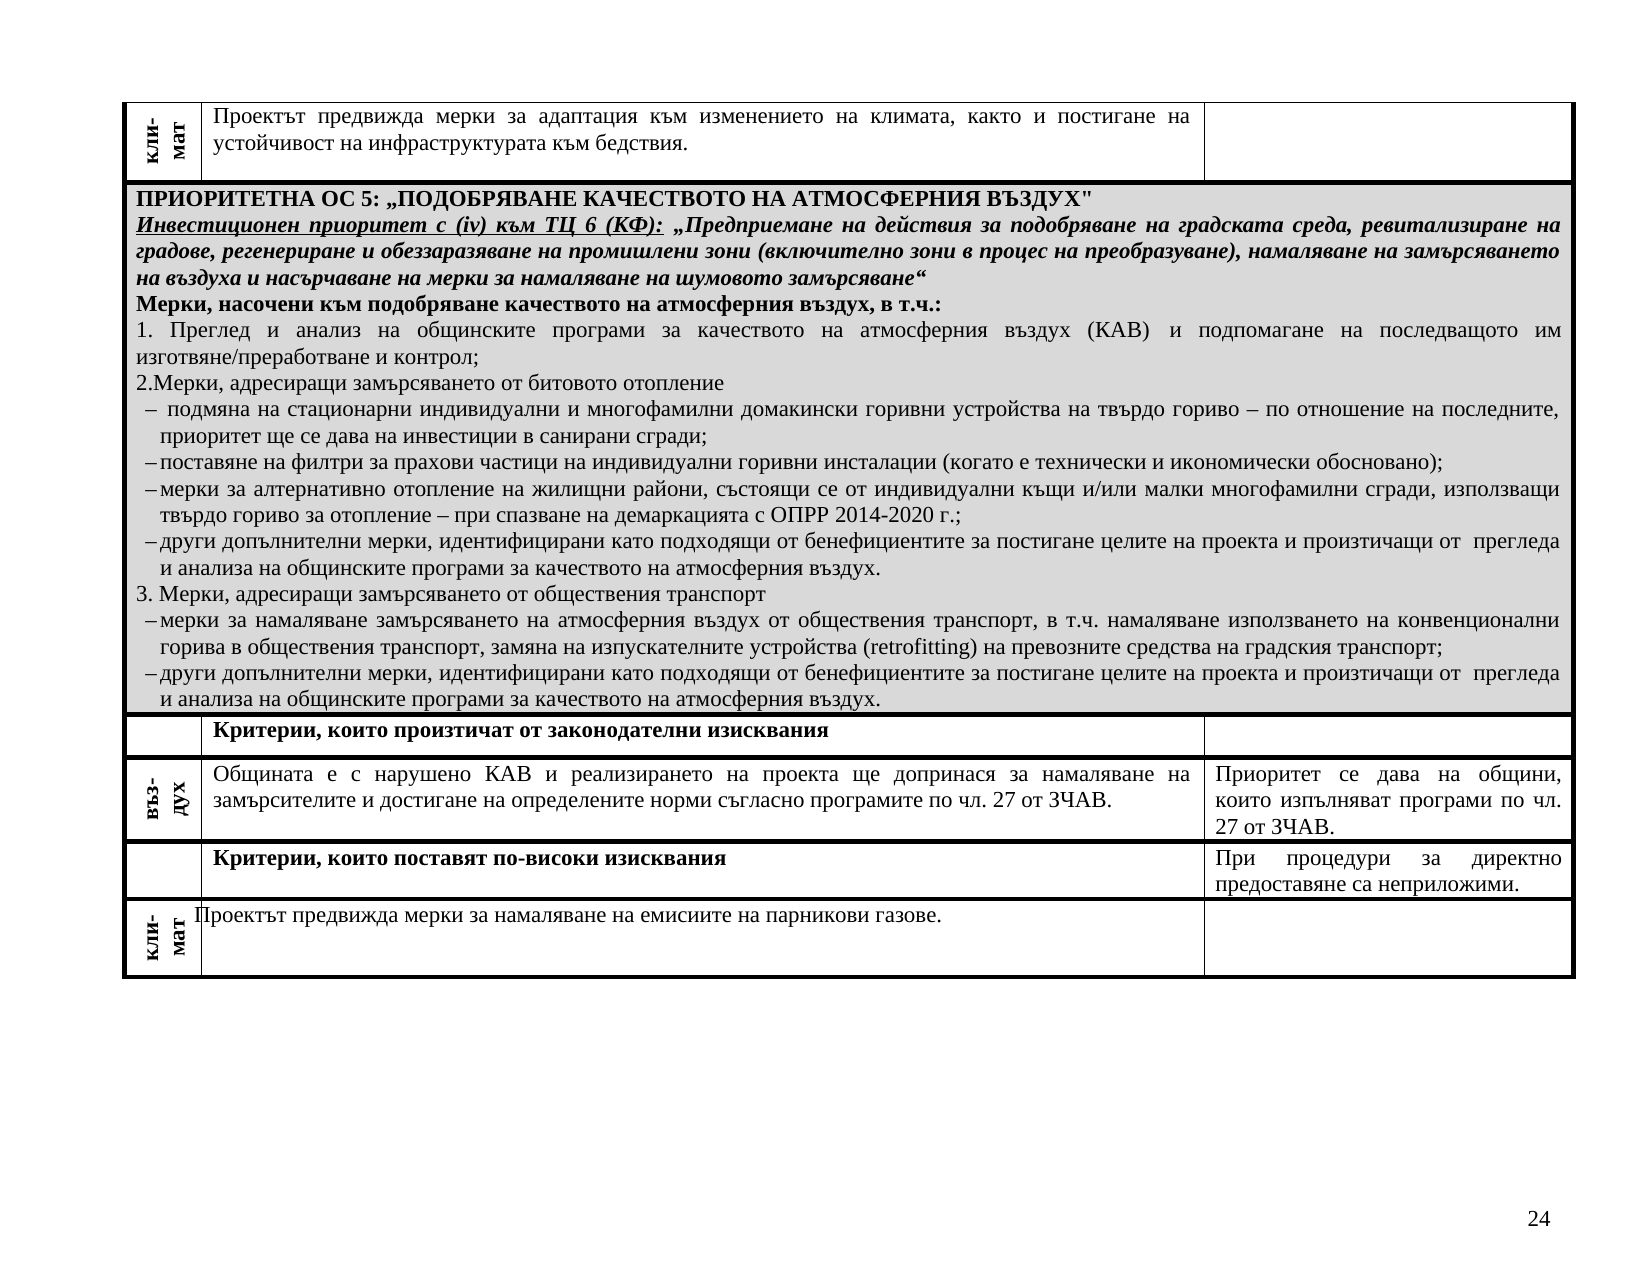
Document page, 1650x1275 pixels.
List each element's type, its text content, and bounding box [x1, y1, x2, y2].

table_cell Критерии, които произтичат от законодателни изисквания [202, 717, 1204, 755]
table_cell Приоритет се дава на общини, които изпълняват програми по чл. 27 от ЗЧАВ. [1205, 760, 1571, 839]
table_cell [127, 844, 201, 896]
table_cell Проектът предвижда мерки за намаляване на емисиите на парникови газове. [202, 901, 1204, 974]
table_cell [1205, 901, 1571, 974]
table_cell Общината е с нарушено КАВ и реализирането на проекта ще допринася за намаляване на замърсителите и достигане на определените норми съгласно програмите по чл. 27 от ЗЧАВ. [202, 760, 1204, 839]
table_cell кли-мат [127, 901, 201, 974]
table_cell кли-мат [127, 103, 201, 180]
table_cell [1205, 717, 1571, 755]
table_cell ПРИОРИТЕТНА ОС 5: „ПОДОБРЯВАНЕ КАЧЕСТВОТО НА АТМОСФЕРНИЯ ВЪЗДУХ" Инвестиционен приоритет c (iv) към ТЦ 6 (КФ): „Предприемане на действия за подобряване на градската среда, ревитализиране на градове, регенериране и обеззаразяване на промишлени зони (включително зони в процес на преобразуване), намаляване на замърсяването на въздуха и насърчаване на мерки за намаляване на шумовото замърсяване“ Мерки, насочени към подобряване качеството на атмосферния въздух, в т.ч.: 1. Преглед и анализ на общинските програми за качеството на атмосферния въздух (КАВ) и подпомагане на последващото им изготвяне/преработване и контрол; 2.Мерки, адресиращи замърсяването от битовото отопление подмяна на стационарни индивидуални и многофамилни домакински горивни устройства на твърдо гориво – по отношение на последните, приоритет ще се дава на инвестиции в санирани сгради; поставяне на филтри за прахови частици на индивидуални горивни инсталации (когато е технически и икономически обосновано); мерки за алтернативно отопление на жилищни райони, състоящи се от индивидуални къщи и/или малки многофамилни сгради, използващи твърдо гориво за отопление – при спазване на демаркацията с ОПРР 2014-2020 г.; други допълнителни мерки, идентифицирани като подходящи от бенефициентите за постигане целите на проекта и произтичащи от прегледа и анализа на общинските програми за качеството на атмосферния въздух. 3. Мерки, адресиращи замърсяването от обществения транспорт мерки за намаляване замърсяването на атмосферния въздух от обществения транспорт, в т.ч. намаляване използването на конвенционални горива в обществения транспорт, замяна на изпускателните устройства (retrofitting) на превозните средства на градския транспорт; други допълнителни мерки, идентифицирани като подходящи от бенефициентите за постигане целите на проекта и произтичащи от прегледа и анализа на общинските програми за качеството на атмосферния въздух. [127, 185, 1571, 712]
table_cell При процедури за директно предоставяне са неприложими. [1205, 844, 1571, 896]
table_cell [127, 717, 201, 755]
table_cell Проектът предвижда мерки за адаптация към изменението на климата, както и постигане на устойчивост на инфраструктурата към бедствия. [202, 103, 1204, 180]
table_cell [1205, 103, 1571, 180]
table_cell Критерии, които поставят по-високи изисквания [202, 844, 1204, 896]
table_cell въз- дух [127, 760, 201, 839]
